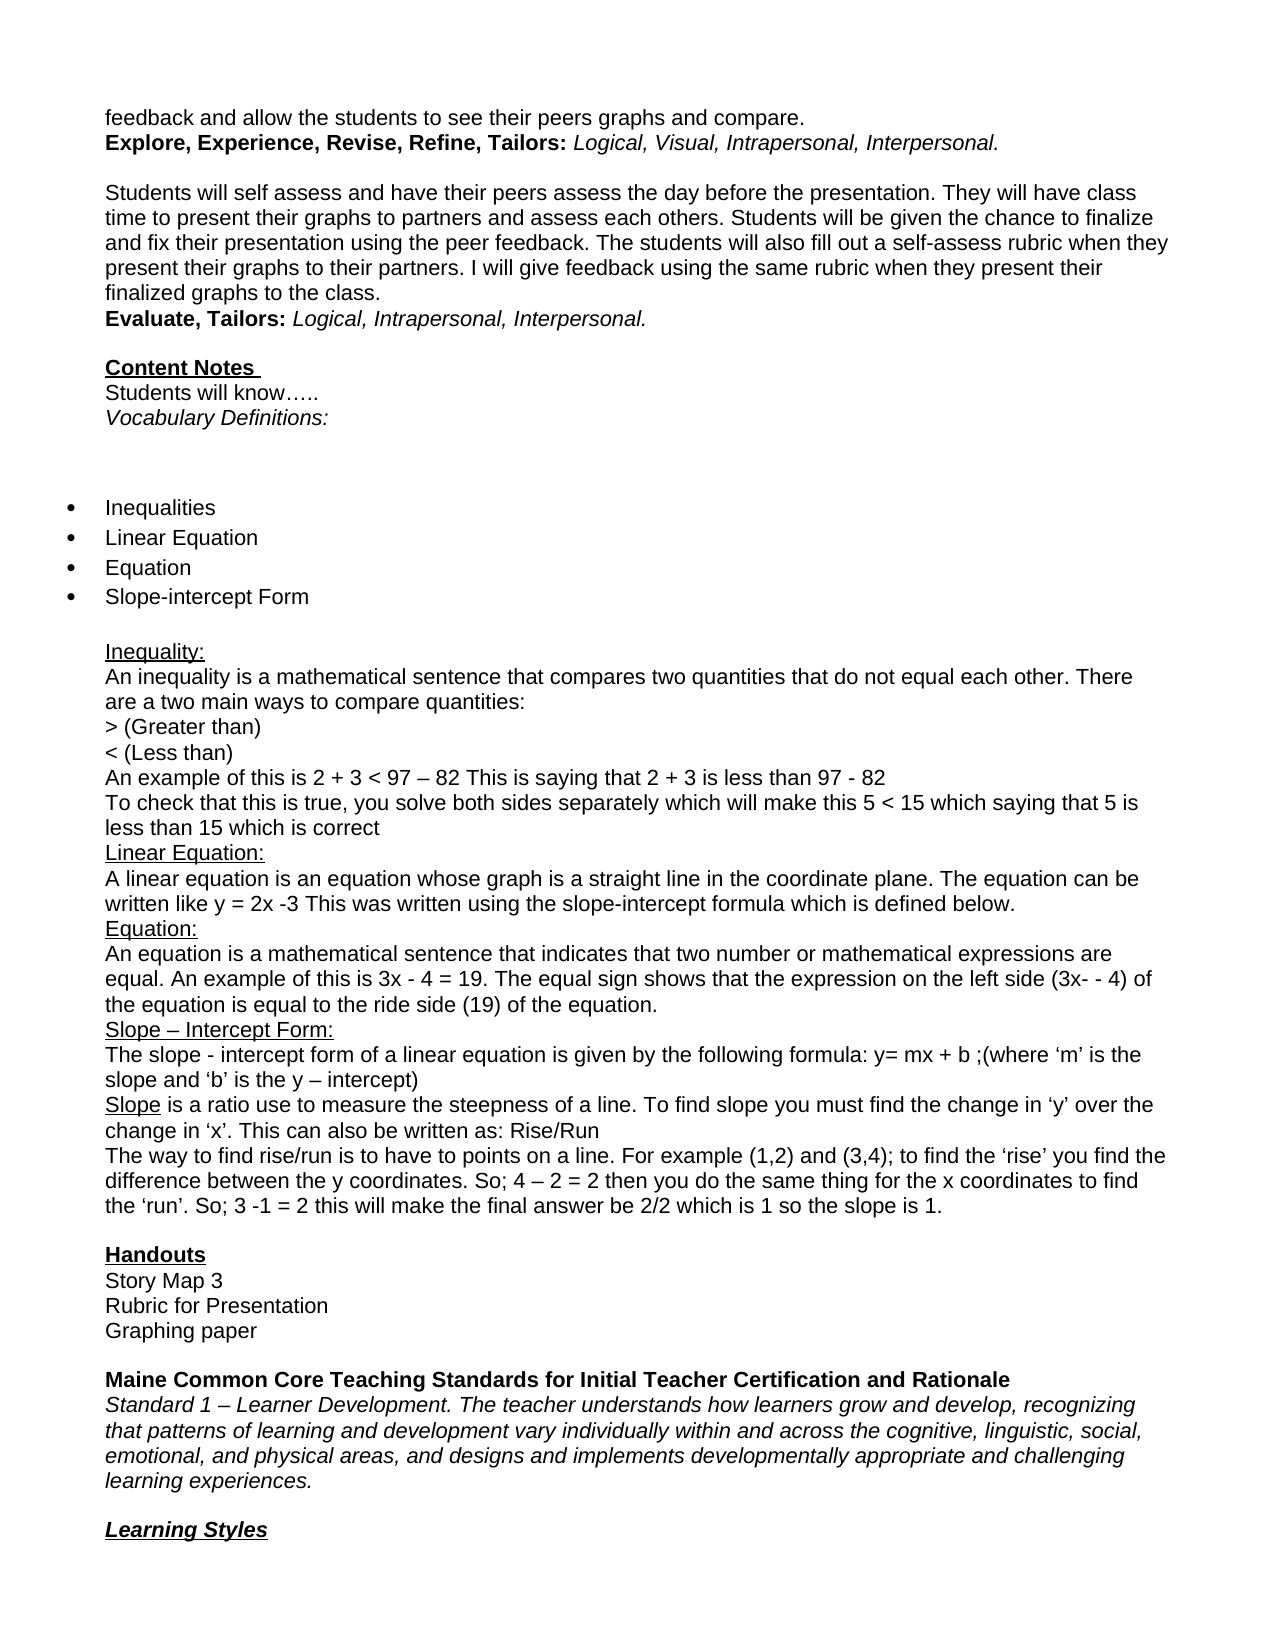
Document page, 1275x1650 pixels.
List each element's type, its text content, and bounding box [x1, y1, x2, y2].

list Slope-intercept Form [67, 580, 1170, 609]
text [105, 105, 1170, 461]
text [105, 638, 1170, 1542]
list Equation [67, 550, 1170, 580]
list Linear Equation [67, 520, 1170, 550]
list Inequalities [67, 491, 1170, 520]
